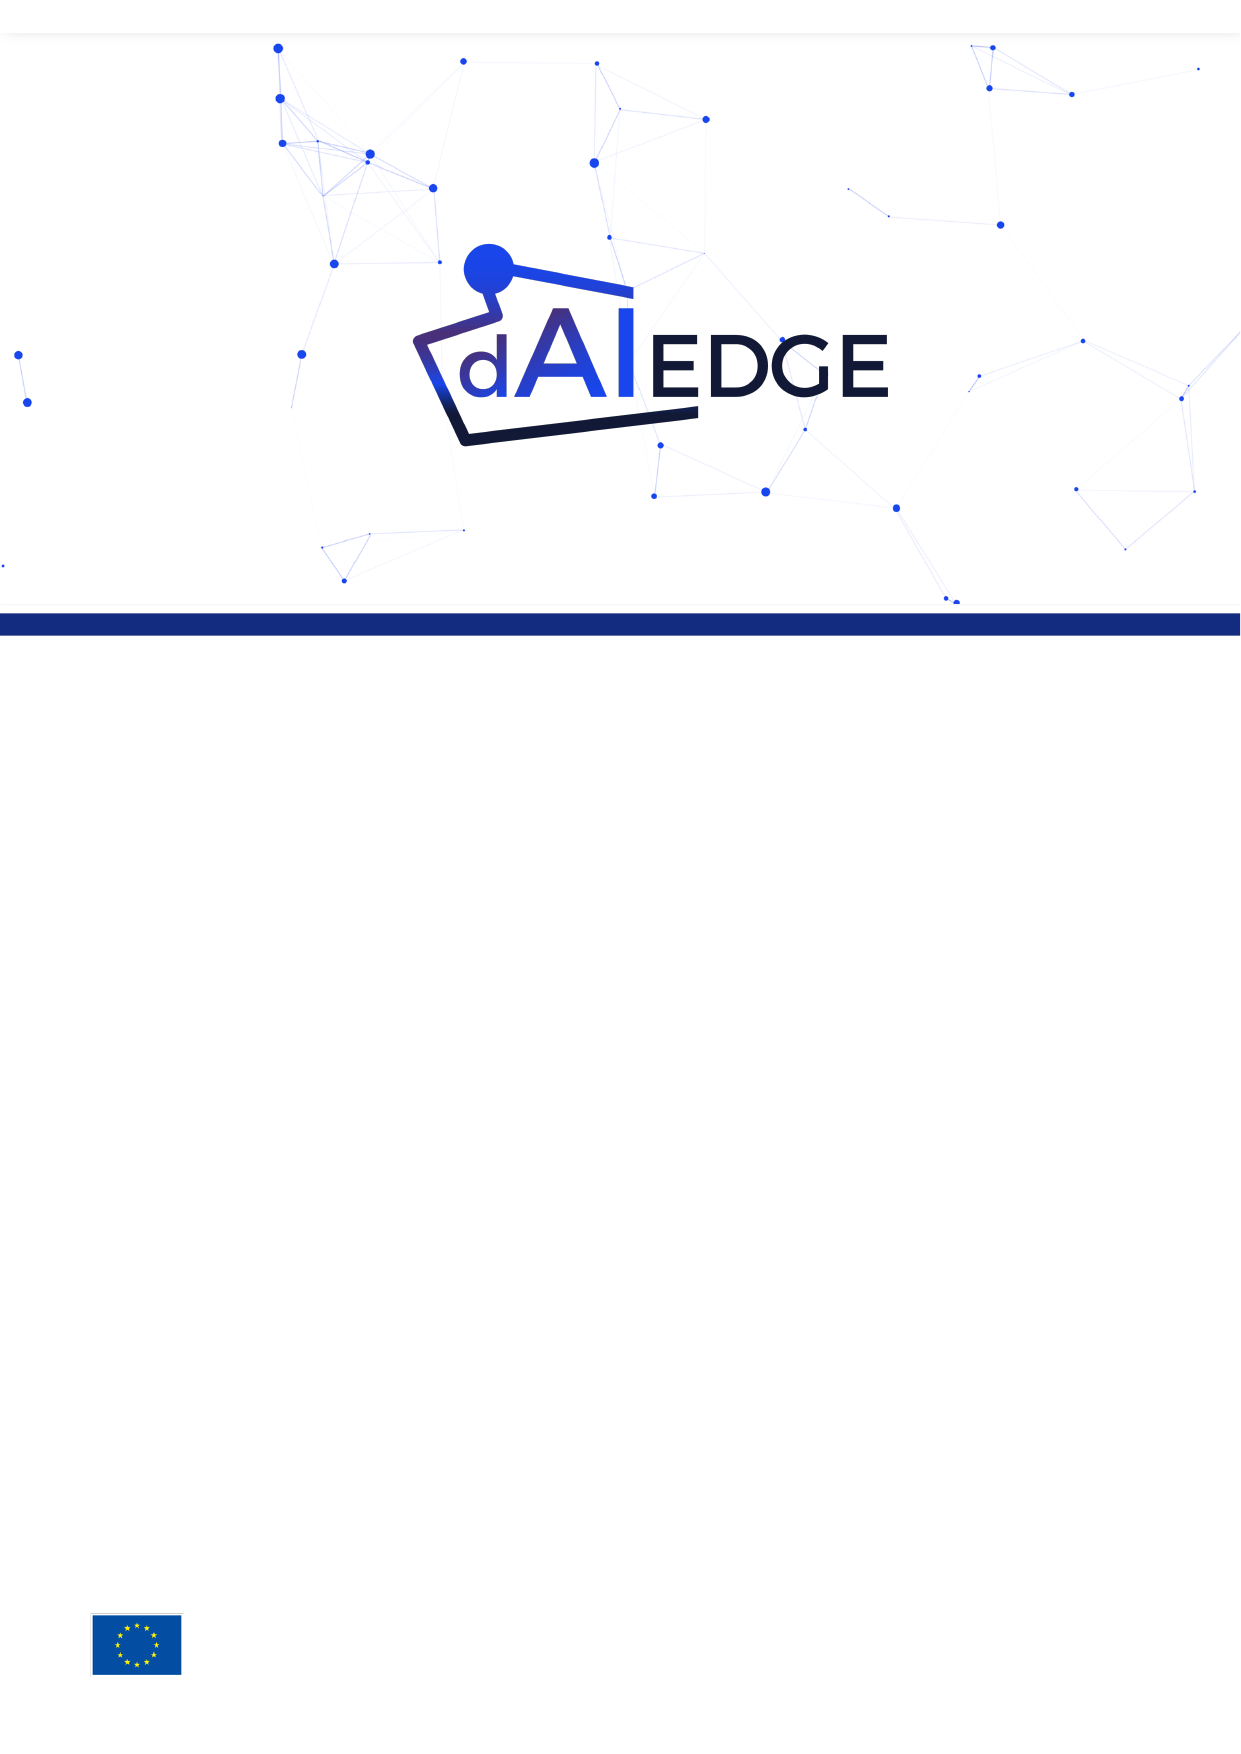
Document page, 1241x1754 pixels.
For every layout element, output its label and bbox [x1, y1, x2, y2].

picture [0, 33, 1241, 608]
picture [88, 1611, 186, 1679]
